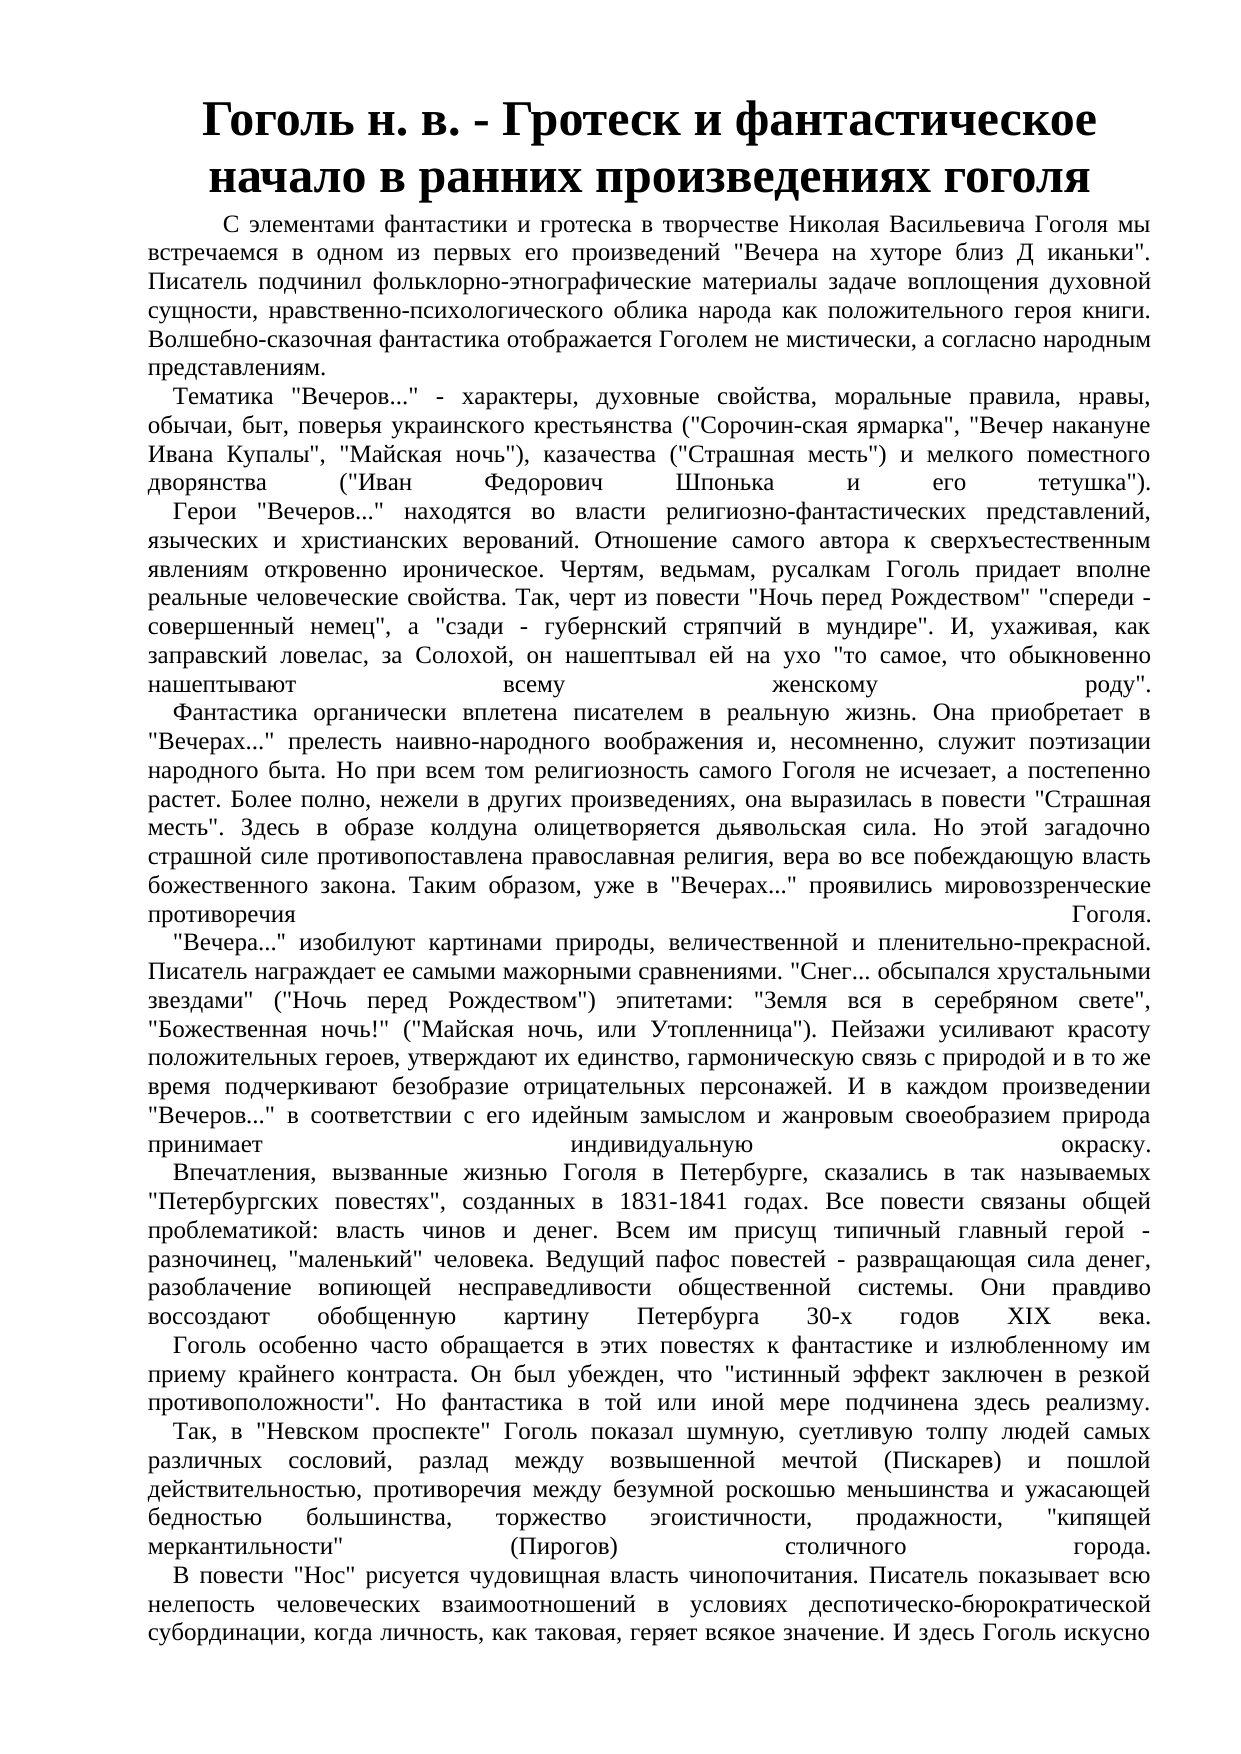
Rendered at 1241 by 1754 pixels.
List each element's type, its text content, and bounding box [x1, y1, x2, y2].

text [148, 209, 1152, 1646]
subtitle Гоголь н. в. - Гротеск и фантастическое начало в ранних произведениях гоголя [148, 88, 1152, 203]
